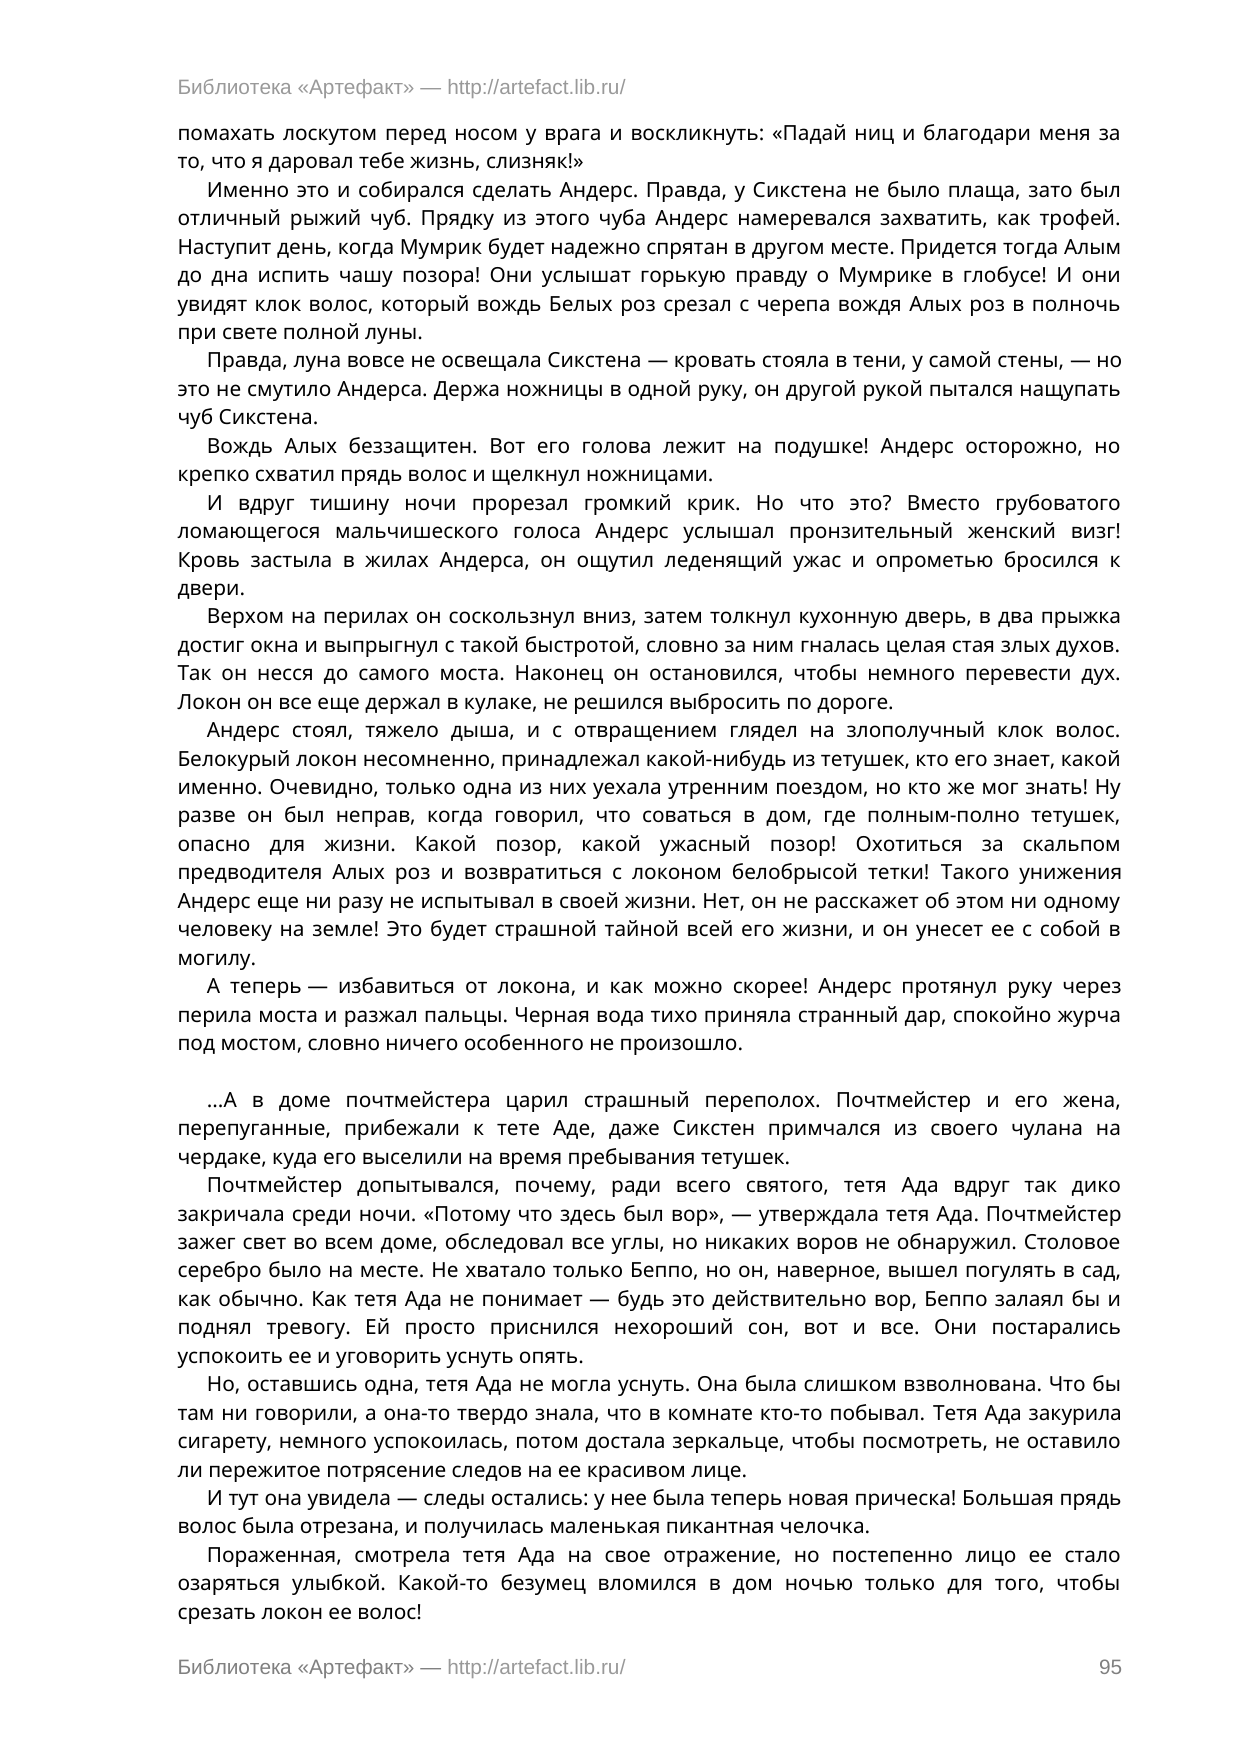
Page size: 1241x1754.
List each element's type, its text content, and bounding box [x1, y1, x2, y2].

text Правда, луна вовсе не освещала Сикстена — кровать стояла в тени, у самой стены, — но это не смутило Андерса. Держа ножницы в одной руку, он другой рукой пытался нащупать чуб Сикстена. [177, 346, 1122, 431]
text Вождь Алых беззащитен. Вот его голова лежит на подушке! Андерс осторожно, но крепко схватил прядь волос и щелкнул ножницами. [177, 431, 1122, 488]
text Пораженная, смотрела тетя Ада на свое отражение, но постепенно лицо ее стало озаряться улыбкой. Какой-то безумец вломился в дом ночью только для того, чтобы срезать локон ее волос! [177, 1540, 1122, 1625]
text Андерс стоял, тяжело дыша, и с отвращением глядел на злополучный клок волос. Белокурый локон несомненно, принадлежал какой-нибудь из тетушек, кто его знает, какой именно. Очевидно, только одна из них уехала утренним поездом, но кто же мог знать! Ну разве он был неправ, когда говорил, что соваться в дом, где полным-полно тетушек, опасно для жизни. Какой позор, какой ужасный позор! Охотиться за скальпом предводителя Алых роз и возвратиться с локоном белобрысой тетки! Tакого унижения Андерс еще ни разу не испытывал в своей жизни. Нет, он не расскажет об этом ни одному человеку на земле! Это будет страшной тайной всей его жизни, и он унесет ее с собой в могилу. [177, 715, 1122, 971]
text А теперь — избавиться от локона, и как можно скорее! Андерс протянул руку через перила моста и разжал пальцы. Черная вода тихо приняла странный дар, спокойно журча под мостом, словно ничего особенного не произошло. [177, 971, 1122, 1057]
text И вдруг тишину ночи прорезал громкий крик. Но что это? Вместо грубоватого ломающегося мальчишеского голоса Андерс услышал пронзительный женский визг! Кровь застыла в жилах Андерса, он ощутил леденящий ужас и опрометью бросился к двери. [177, 488, 1122, 602]
text ...А в доме почтмейстера царил страшный переполох. Почтмейстер и его жена, перепуганные, прибежали к тете Аде, даже Сикстен примчался из своего чулана на чердаке, куда его выселили на время пребывания тетушек. [177, 1085, 1122, 1170]
text И тут она увидела — следы остались: у нее была теперь новая прическа! Большая прядь волос была отрезана, и получилась маленькая пикантная челочка. [177, 1483, 1122, 1540]
text Но, оставшись одна, тетя Ада не могла уснуть. Она была слишком взволнована. Что бы там ни говорили, а она-то твердо знала, что в комнате кто-то побывал. Tетя Ада закурила сигарету, немного успокоилась, потом достала зеркальце, чтобы посмотреть, не оставило ли пережитое потрясение следов на ее красивом лице. [177, 1369, 1122, 1483]
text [177, 118, 1122, 175]
text Почтмейстер допытывался, почему, ради всего святого, тетя Ада вдруг так дико закричала среди ночи. «Потому что здесь был вор», — утверждала тетя Ада. Почтмейстер зажег свет во всем доме, обследовал все углы, но никаких воров не обнаружил. Столовое серебро было на месте. Не хватало только Беппо, но он, наверное, вышел погулять в сад, как обычно. Как тетя Ада не понимает — будь это действительно вор, Беппо залаял бы и поднял тревогу. Ей просто приснился нехороший сон, вот и все. Они постарались успокоить ее и уговорить уснуть опять. [177, 1170, 1122, 1369]
text Верхом на перилах он соскользнул вниз, затем толкнул кухонную дверь, в два прыжка достиг окна и выпрыгнул с такой быстротой, словно за ним гналась целая стая злых духов. Tак он несся до самого моста. Наконец он остановился, чтобы немного перевести дух. Локон он все еще держал в кулаке, не решился выбросить по дороге. [177, 602, 1122, 715]
text Именно это и собирался сделать Андерс. Правда, у Сикстена не было плаща, зато был отличный рыжий чуб. Прядку из этого чуба Андерс намеревался захватить, как трофей. Наступит день, когда Мумрик будет надежно спрятан в другом месте. Придется тогда Алым до дна испить чашу позора! Они услышат горькую правду о Мумрике в глобусе! И они увидят клок волос, который вождь Белых роз срезал с черепа вождя Алых роз в полночь при свете полной луны. [177, 175, 1122, 346]
